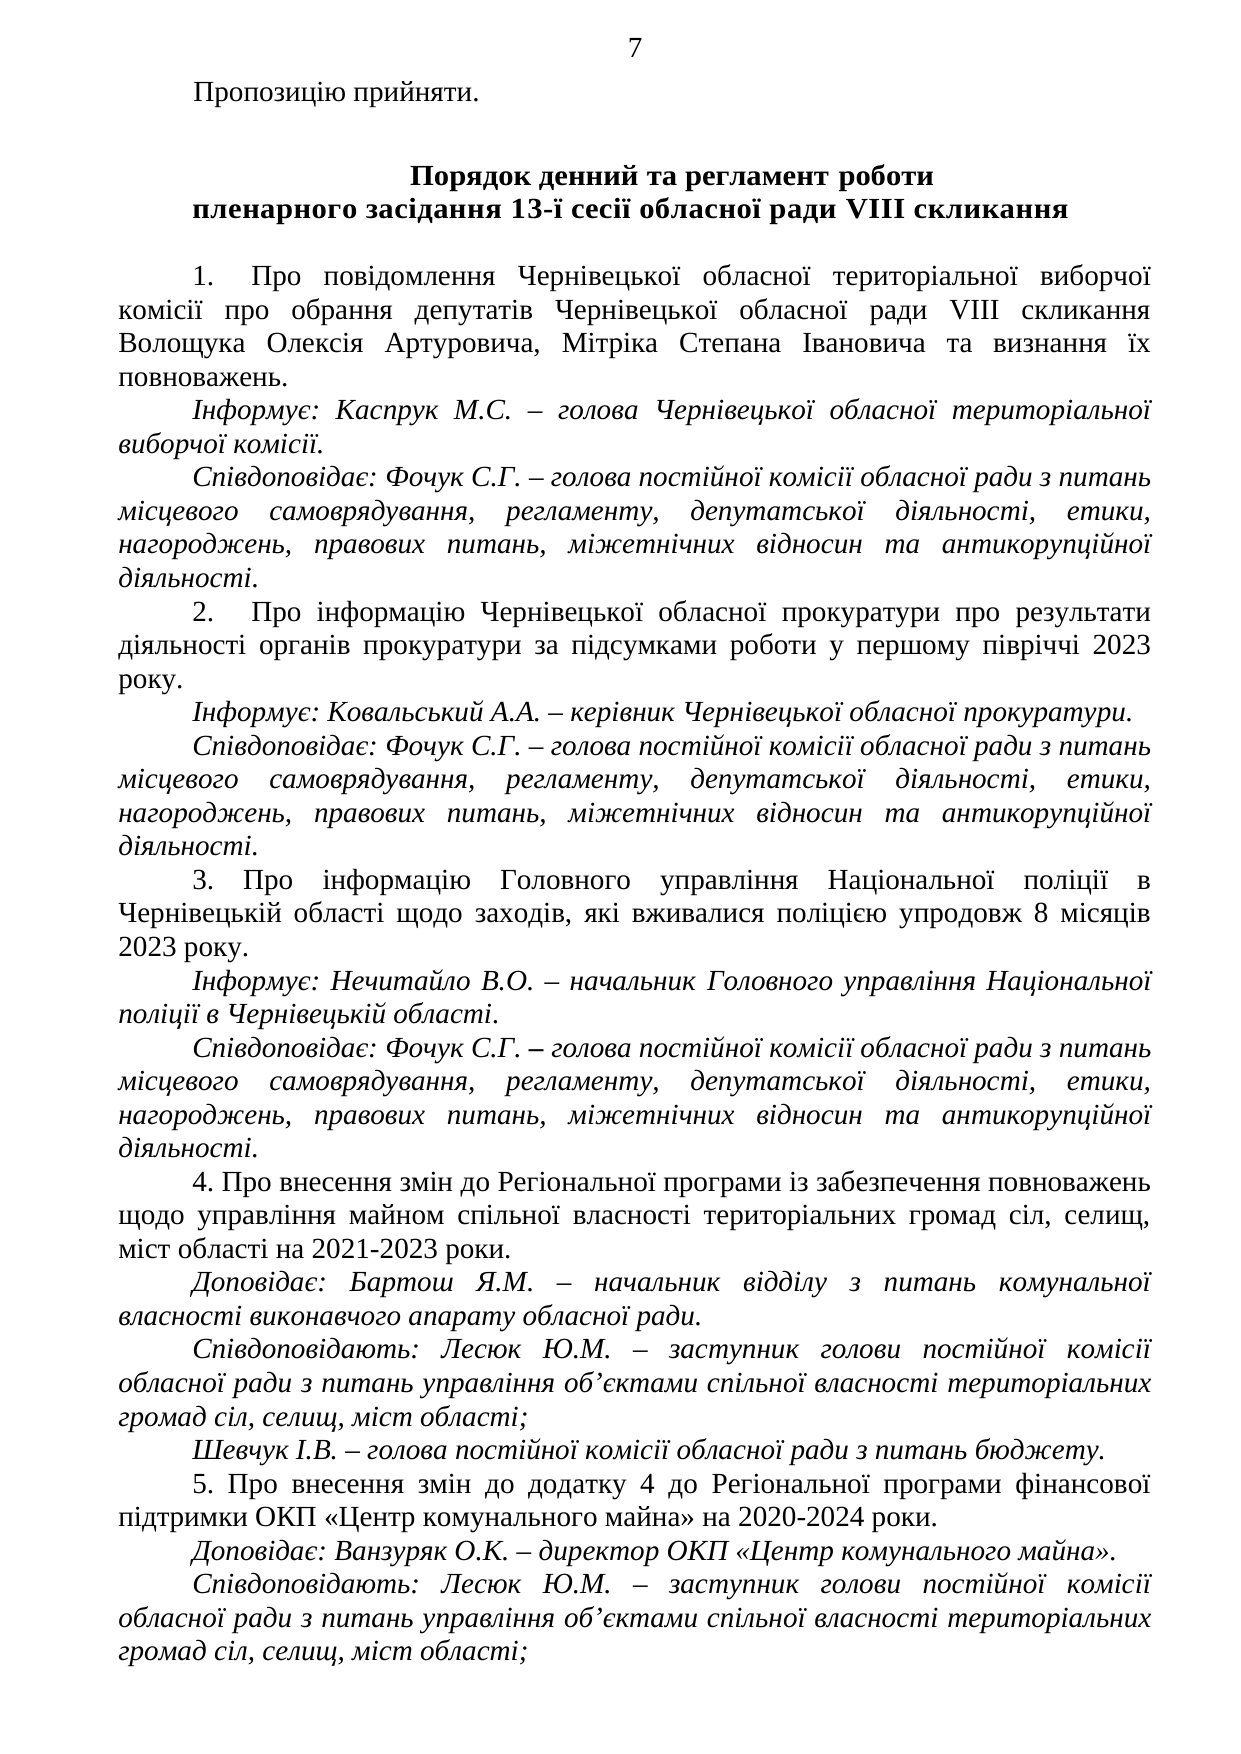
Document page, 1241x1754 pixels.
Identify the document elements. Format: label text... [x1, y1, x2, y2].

list Співдоповідає: Фочук С.Г. – голова постійної комісії обласної ради з питань місцевого самоврядування, регламенту, депутатської діяльності, етики, нагороджень, правових питань, міжетнічних відносин та антикорупційної діяльності. [118, 1030, 1152, 1164]
list Співдоповідає: Фочук С.Г. – голова постійної комісії обласної ради з питань місцевого самоврядування, регламенту, депутатської діяльності, етики, нагороджень, правових питань, міжетнічних відносин та антикорупційної діяльності. [118, 459, 1152, 594]
text Порядок денний та регламент роботи [118, 158, 1152, 191]
text пленарного засідання 13-ї сесії обласної ради VIII скликання [192, 191, 1152, 225]
text 5. Про внесення змін до додатку 4 до Регіональної програми фінансової підтримки ОКП «Центр комунального майна» на 2020-2024 роки. [118, 1466, 1152, 1533]
text 4. Про внесення змін до Регіональної програми із забезпечення повноважень щодо управління майном спільної власності територіальних громад сіл, селищ, міст області на 2021-2023 роки. [118, 1164, 1152, 1264]
list Співдоповідає: Фочук С.Г. – голова постійної комісії обласної ради з питань місцевого самоврядування, регламенту, депутатської діяльності, етики, нагороджень, правових питань, міжетнічних відносин та антикорупційної діяльності. [118, 728, 1152, 862]
list Шевчук І.В. – голова постійної комісії обласної ради з питань бюджету. [118, 1432, 1152, 1466]
text Доповідає: Ванзуряк О.К. – директор ОКП «Центр комунального майна». [118, 1533, 1152, 1566]
text 3. Про інформацію Головного управління Національної поліції в Чернівецькій області щодо заходів, які вживалися поліцією упродовж 8 місяців 2023 року. [118, 862, 1152, 963]
text Співдоповідають: Лесюк Ю.М. – заступник голови постійної комісії обласної ради з питань управління об’єктами спільної власності територіальних громад сіл, селищ, міст області; [118, 1566, 1152, 1667]
list Доповідає: Бартош Я.М. – начальник відділу з питань комунальної власності виконавчого апарату обласної ради. [118, 1264, 1152, 1332]
text Пропозицію прийняти. [118, 74, 1152, 107]
list Про інформацію Чернівецької обласної прокуратури про результати діяльності органів прокуратури за підсумками роботи у першому півріччі 2023 року. [118, 594, 1152, 694]
list Про повідомлення Чернівецької обласної територіальної виборчої комісії про обрання депутатів Чернівецької обласної ради VІІІ скликання Волощука Олексія Артуровича, Мітріка Степана Івановича та визнання їх повноважень. [118, 258, 1152, 392]
list Інформує: Каспрук М.С. – голова Чернівецької обласної територіальної виборчої комісії. [118, 392, 1152, 459]
list Інформує: Ковальський А.А. – керівник Чернівецької обласної прокуратури. [118, 694, 1152, 728]
list Співдоповідають: Лесюк Ю.М. – заступник голови постійної комісії обласної ради з питань управління об’єктами спільної власності територіальних громад сіл, селищ, міст області; [118, 1332, 1152, 1432]
list Інформує: Нечитайло В.О. – начальник Головного управління Національної поліції в Чернівецькій області. [118, 963, 1152, 1030]
